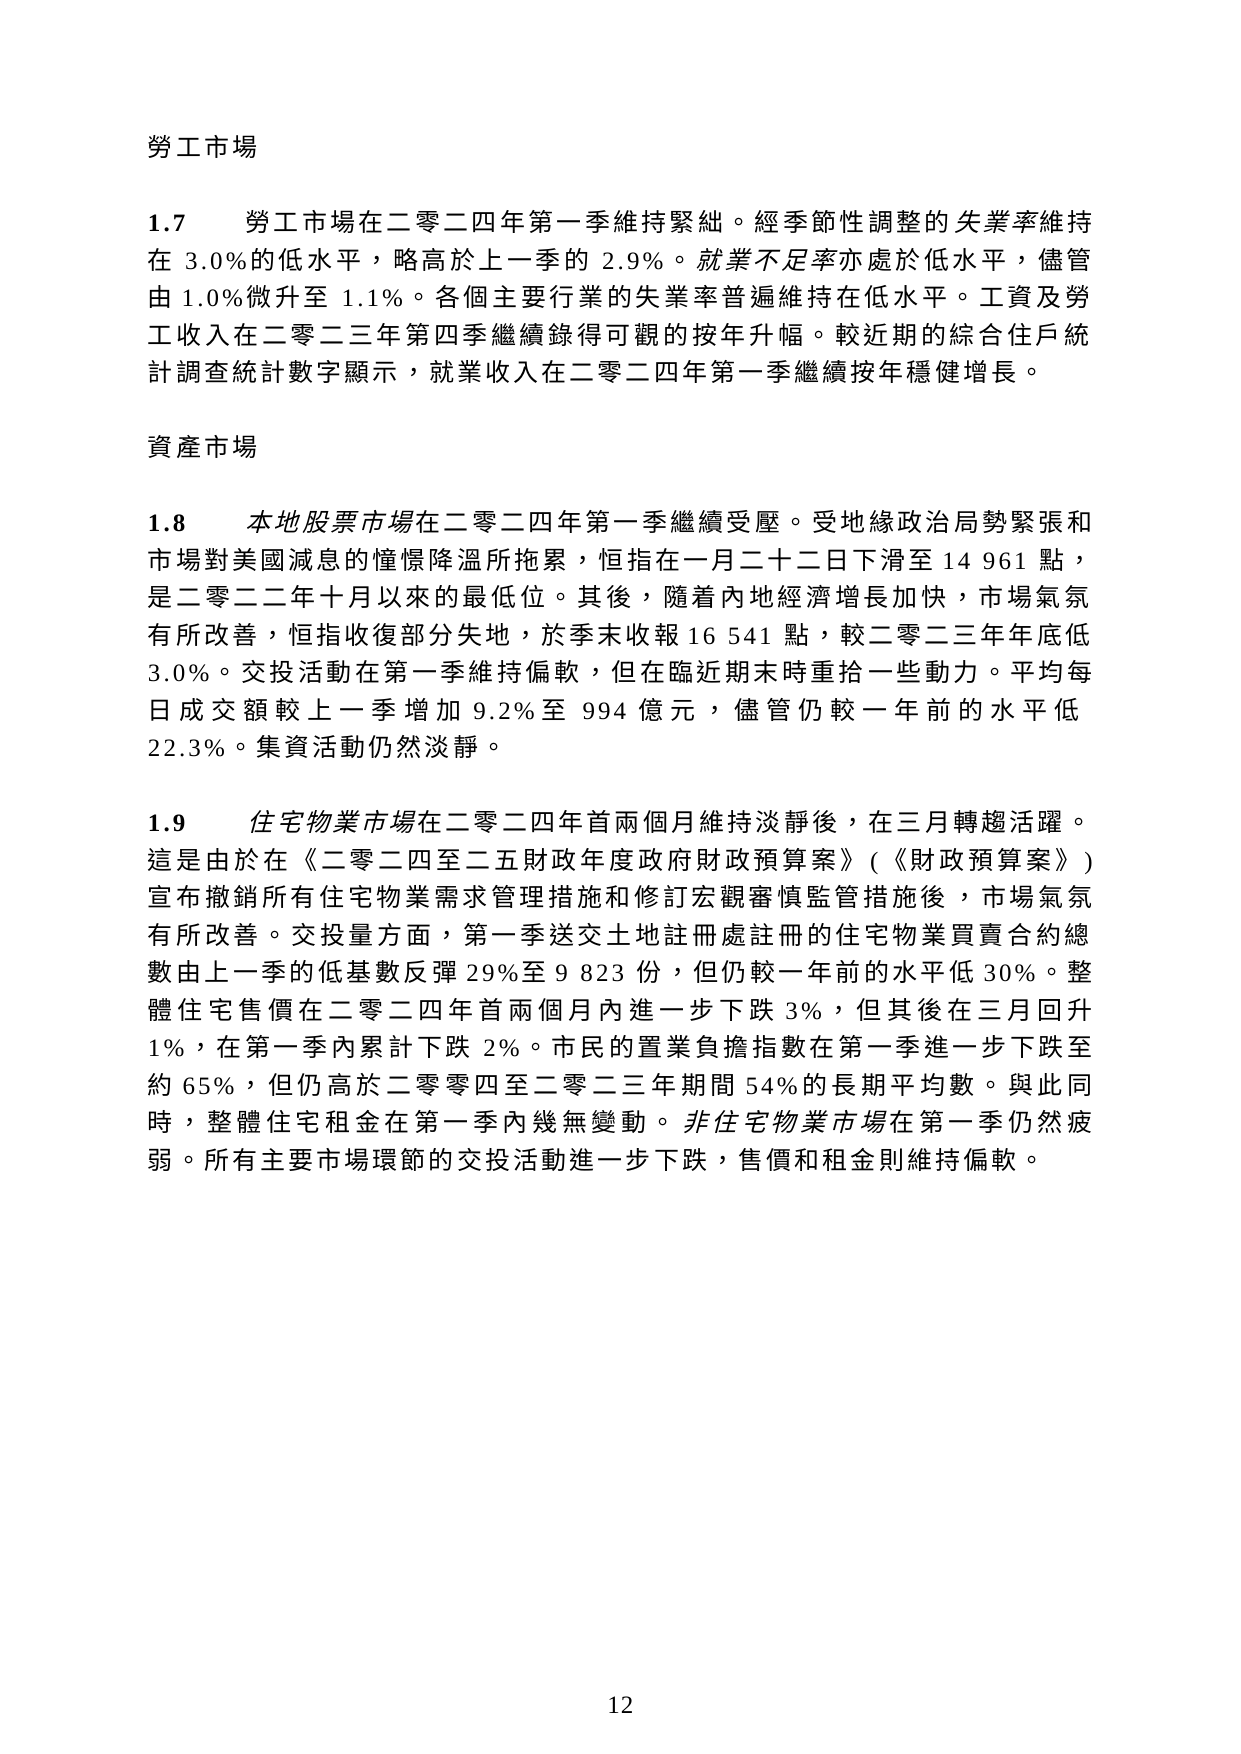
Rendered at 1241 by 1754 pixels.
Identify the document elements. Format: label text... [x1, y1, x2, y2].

text 1.8 本地股票市場在二零二四年第一季繼續受壓。受地緣政治局勢緊張和市場對美國減息的憧憬降溫所拖累，恒指在一月二十二日下滑至14 961 點，是二零二二年十月以來的最低位。其後，隨着內地經濟增長加快，市場氣氛有所改善，恒指收復部分失地，於季末收報16 541 點，較二零二三年年底低 3.0%。交投活動在第一季維持偏軟，但在臨近期末時重拾一些動力。平均每日成交額較上一季增加9.2%至 994 億元，儘管仍較一年前的水平低 22.3%。集資活動仍然淡靜。 [148, 502, 1092, 764]
text 1.7 勞工市場在二零二四年第一季維持緊絀。經季節性調整的失業率維持在 3.0%的低水平，略高於上一季的 2.9%。就業不足率亦處於低水平，儘管由1.0%微升至 1.1%。各個主要行業的失業率普遍維持在低水平。工資及勞工收入在二零二三年第四季繼續錄得可觀的按年升幅。較近期的綜合住戶統計調查統計數字顯示，就業收入在二零二四年第一季繼續按年穩健增長。 [148, 202, 1092, 389]
text 1.9 住宅物業市場在二零二四年首兩個月維持淡靜後，在三月轉趨活躍。這是由於在《二零二四至二五財政年度政府財政預算案》(《財政預算案》)宣布撤銷所有住宅物業需求管理措施和修訂宏觀審慎監管措施後，市場氣氛有所改善。交投量方面，第一季送交土地註冊處註冊的住宅物業買賣合約總數由上一季的低基數反彈29%至9 823 份，但仍較一年前的水平低30%。整體住宅售價在二零二四年首兩個月內進一步下跌3%，但其後在三月回升1%，在第一季內累計下跌 2%。市民的置業負擔指數在第一季進一步下跌至約65%，但仍高於二零零四至二零二三年期間54%的長期平均數。與此同時，整體住宅租金在第一季內幾無變動。非住宅物業市場在第一季仍然疲弱。所有主要市場環節的交投活動進一步下跌，售價和租金則維持偏軟。 [148, 802, 1092, 1177]
text 勞工市場 [148, 127, 1092, 164]
text 資產市場 [148, 427, 1092, 464]
